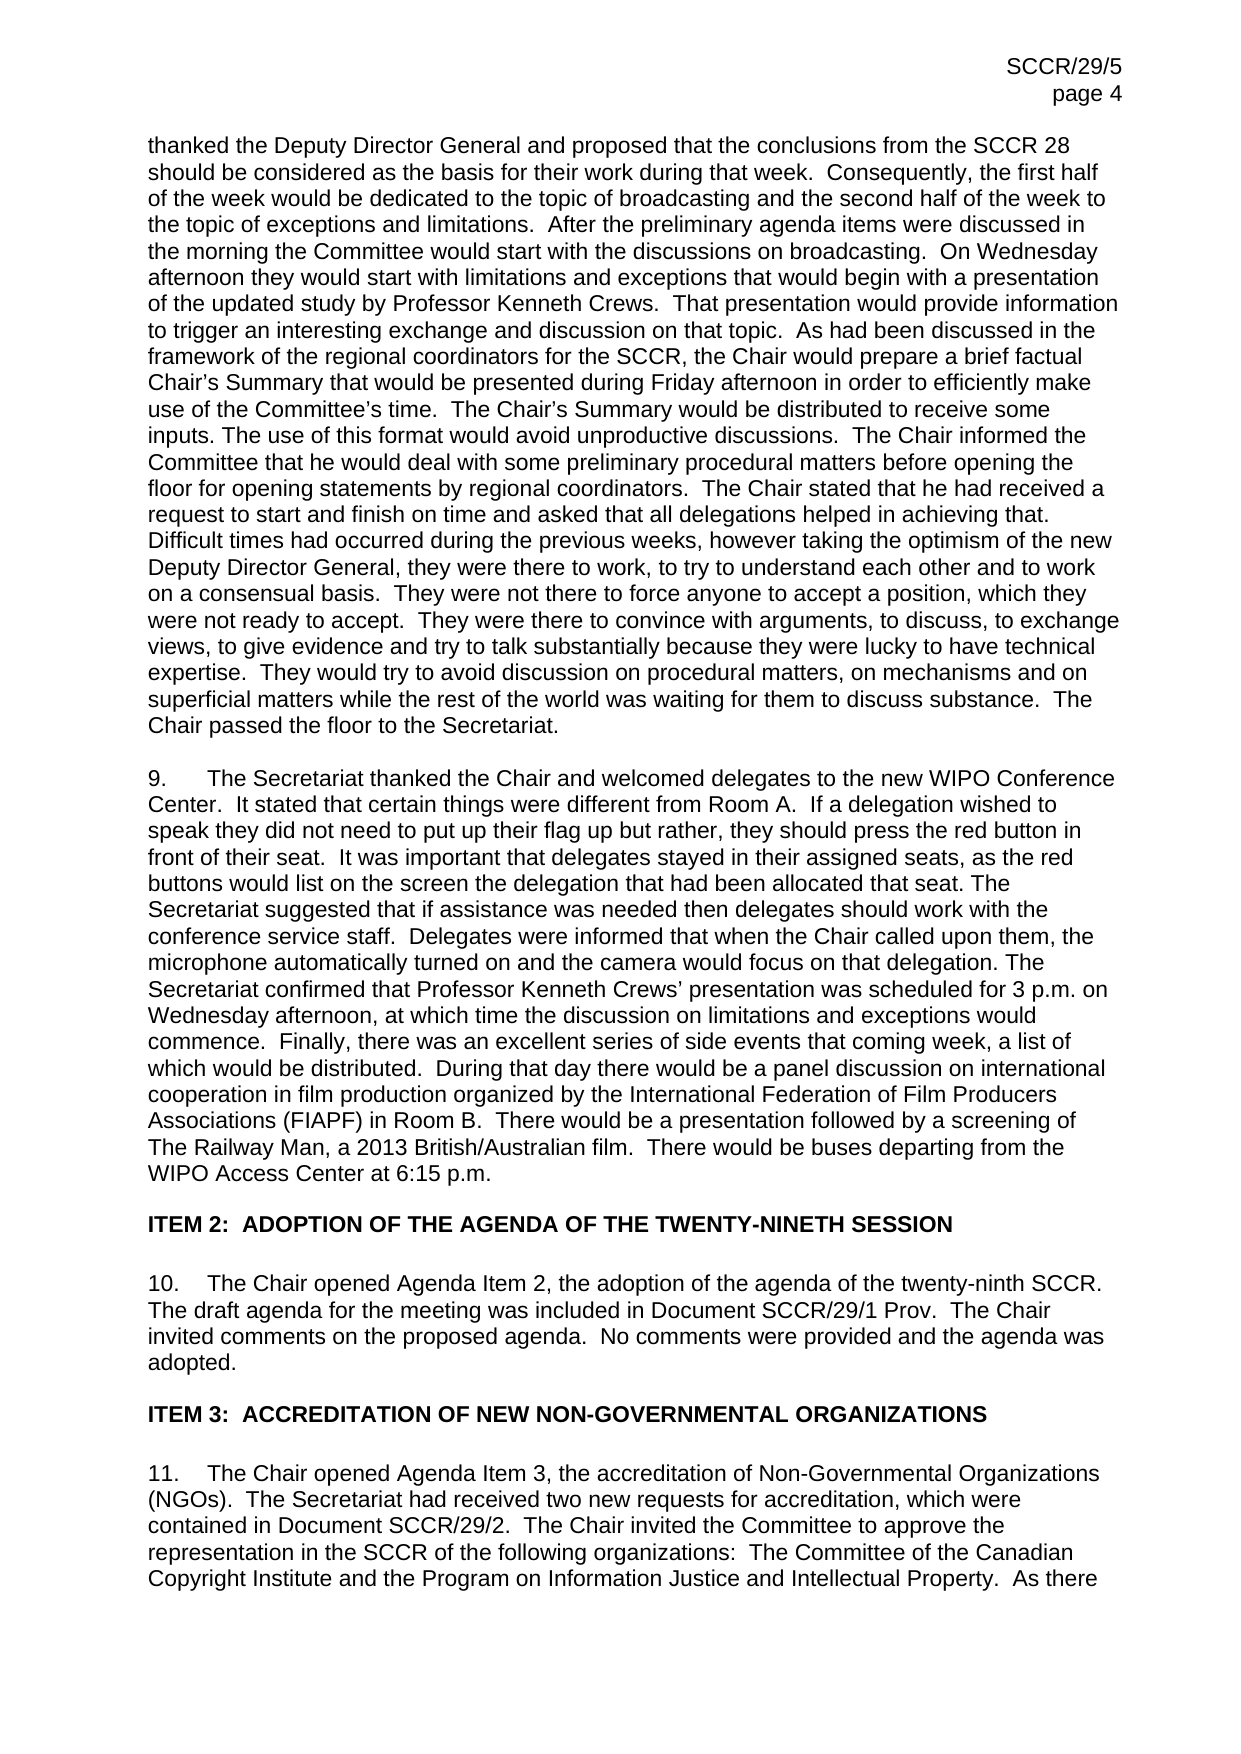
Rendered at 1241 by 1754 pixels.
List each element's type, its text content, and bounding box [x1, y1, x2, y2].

subtitle ITEM 2: ADOPTION OF THE AGENDA OF THE TWENTY-NINETH SESSION [148, 1211, 1122, 1238]
list The Secretariat thanked the Chair and welcomed delegates to the new WIPO Conference Center. It stated that certain things were different from Room A. If a delegation wished to speak they did not need to put up their flag up but rather, they should press the red button in front of their seat. It was important that delegates stayed in their assigned seats, as the red buttons would list on the screen the delegation that had been allocated that seat. The Secretariat suggested that if assistance was needed then delegates should work with the conference service staff. Delegates were informed that when the Chair called upon them, the microphone automatically turned on and the camera would focus on that delegation. The Secretariat confirmed that Professor Kenneth Crews’ presentation was scheduled for 3 p.m. on Wednesday afternoon, at which time the discussion on limitations and exceptions would commence. Finally, there was an excellent series of side events that coming week, a list of which would be distributed. During that day there would be a panel discussion on international cooperation in film production organized by the International Federation of Film Producers Associations (FIAPF) in Room B. There would be a presentation followed by a screening of The Railway Man, a 2013 British/Australian film. There would be buses departing from the WIPO Access Center at 6:15 p.m. [148, 765, 1122, 1186]
list The Chair opened Agenda Item 2, the adoption of the agenda of the twenty-ninth SCCR. The draft agenda for the meeting was included in Document SCCR/29/1 Prov. The Chair invited comments on the proposed agenda. No comments were provided and the agenda was adopted. [148, 1270, 1122, 1376]
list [148, 132, 1122, 738]
subtitle ITEM 3: ACCREDITATION OF NEW NON-GOVERNMENTAL ORGANIZATIONS [148, 1401, 1122, 1427]
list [148, 1460, 1122, 1591]
